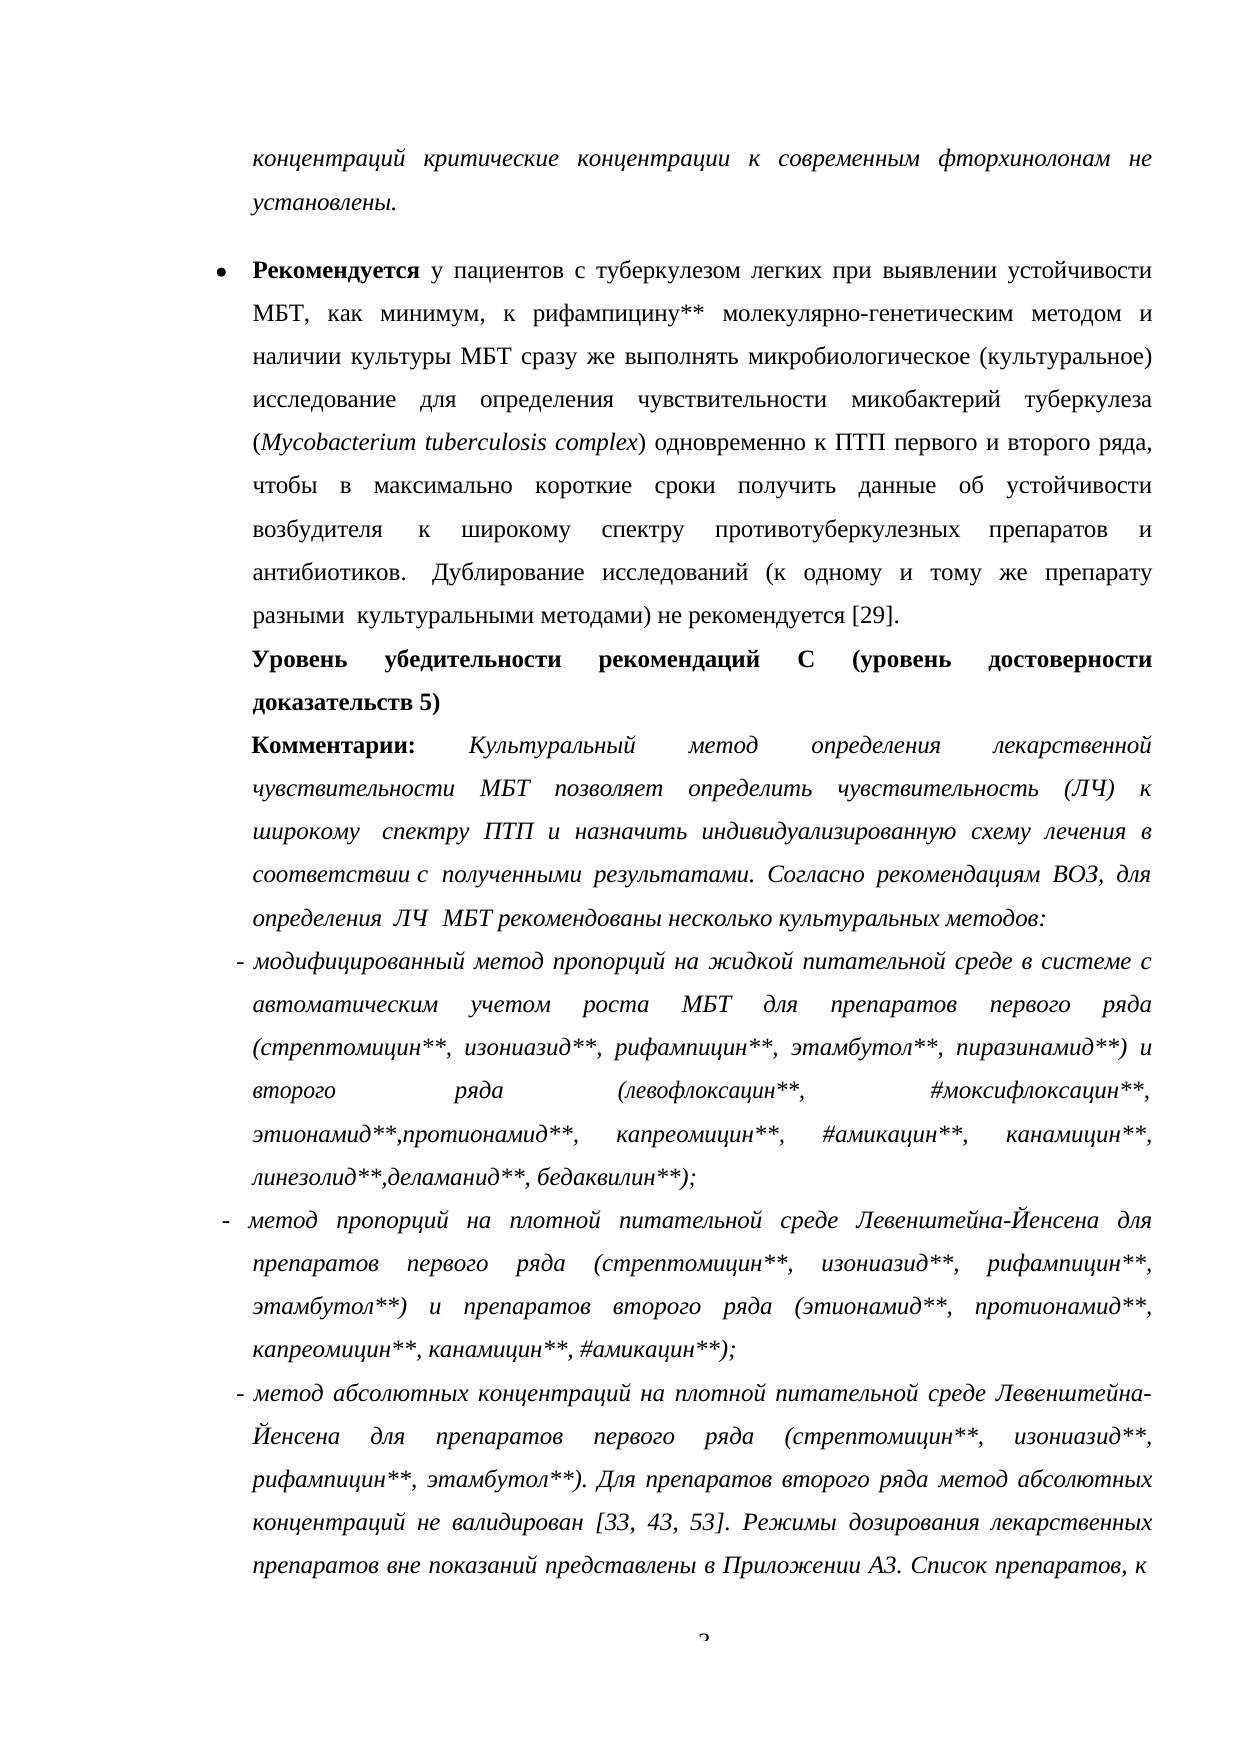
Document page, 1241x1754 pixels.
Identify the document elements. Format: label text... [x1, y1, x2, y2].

text концентраций критические концентрации к современным фторхинолонам не установлены. [252, 143, 1152, 215]
text - метод абсолютных концентраций на плотной питательной среде Левенштейна- Йенсена для препаратов первого ряда (стрептомицин**, изониазид**, рифампицин**, этамбутол**). Для препаратов второго ряда метод абсолютных концентраций не валидирован [33, 43, 53]. Режимы дозирования лекарственных препаратов вне показаний представлены в Приложении А3. Список препаратов, к [236, 1378, 1152, 1579]
text - модифицированный метод пропорций на жидкой питательной среде в системе с автоматическим учетом роста МБТ для препаратов первого ряда (стрептомицин**, изониазид**, рифампицин**, этамбутол**, пиразинамид**) и второго ряда (левофлоксацин**, #моксифлоксацин**, этионамид**,протионамид**, капреомицин**, #амикацин**, канамицин**, линезолид**,деламанид**, бедаквилин**); [236, 946, 1152, 1191]
subtitle Уровень убедительности рекомендаций С (уровень достоверности доказательств 5) [251, 644, 1152, 715]
text - метод пропорций на плотной питательной среде Левенштейна-Йенсена для препаратов первого ряда (стрептомицин**, изониазид**, рифампицин**, этамбутол**) и препаратов второго ряда (этионамид**, протионамид**, капреомицин**, канамицин**, #амикацин**); [222, 1205, 1152, 1363]
list Рекомендуется у пациентов с туберкулезом легких при выявлении устойчивости МБТ, как минимум, к рифампицину** молекулярно-генетическим методом и наличии культуры МБТ сразу же выполнять микробиологическое (культуральное) исследование для определения чувствительности микобактерий туберкулеза (Mycobacterium tuberculosis complex) одновременно к ПТП первого и второго ряда, чтобы в максимально короткие сроки получить данные об устойчивости возбудителя к широкому спектру противотуберкулезных препаратов и антибиотиков. Дублирование исследований (к одному и тому же препарату разными культуральными методами) не рекомендуется [29]. [215, 255, 1152, 629]
text Комментарии: Культуральный метод определения лекарственной чувствительности МБТ позволяет определить чувствительность (ЛЧ) к широкому спектру ПТП и назначить индивидуализированную схему лечения в соответствии с полученными результатами. Согласно рекомендациям ВОЗ, для определения ЛЧ МБТ рекомендованы несколько культуральных методов: [251, 730, 1152, 931]
